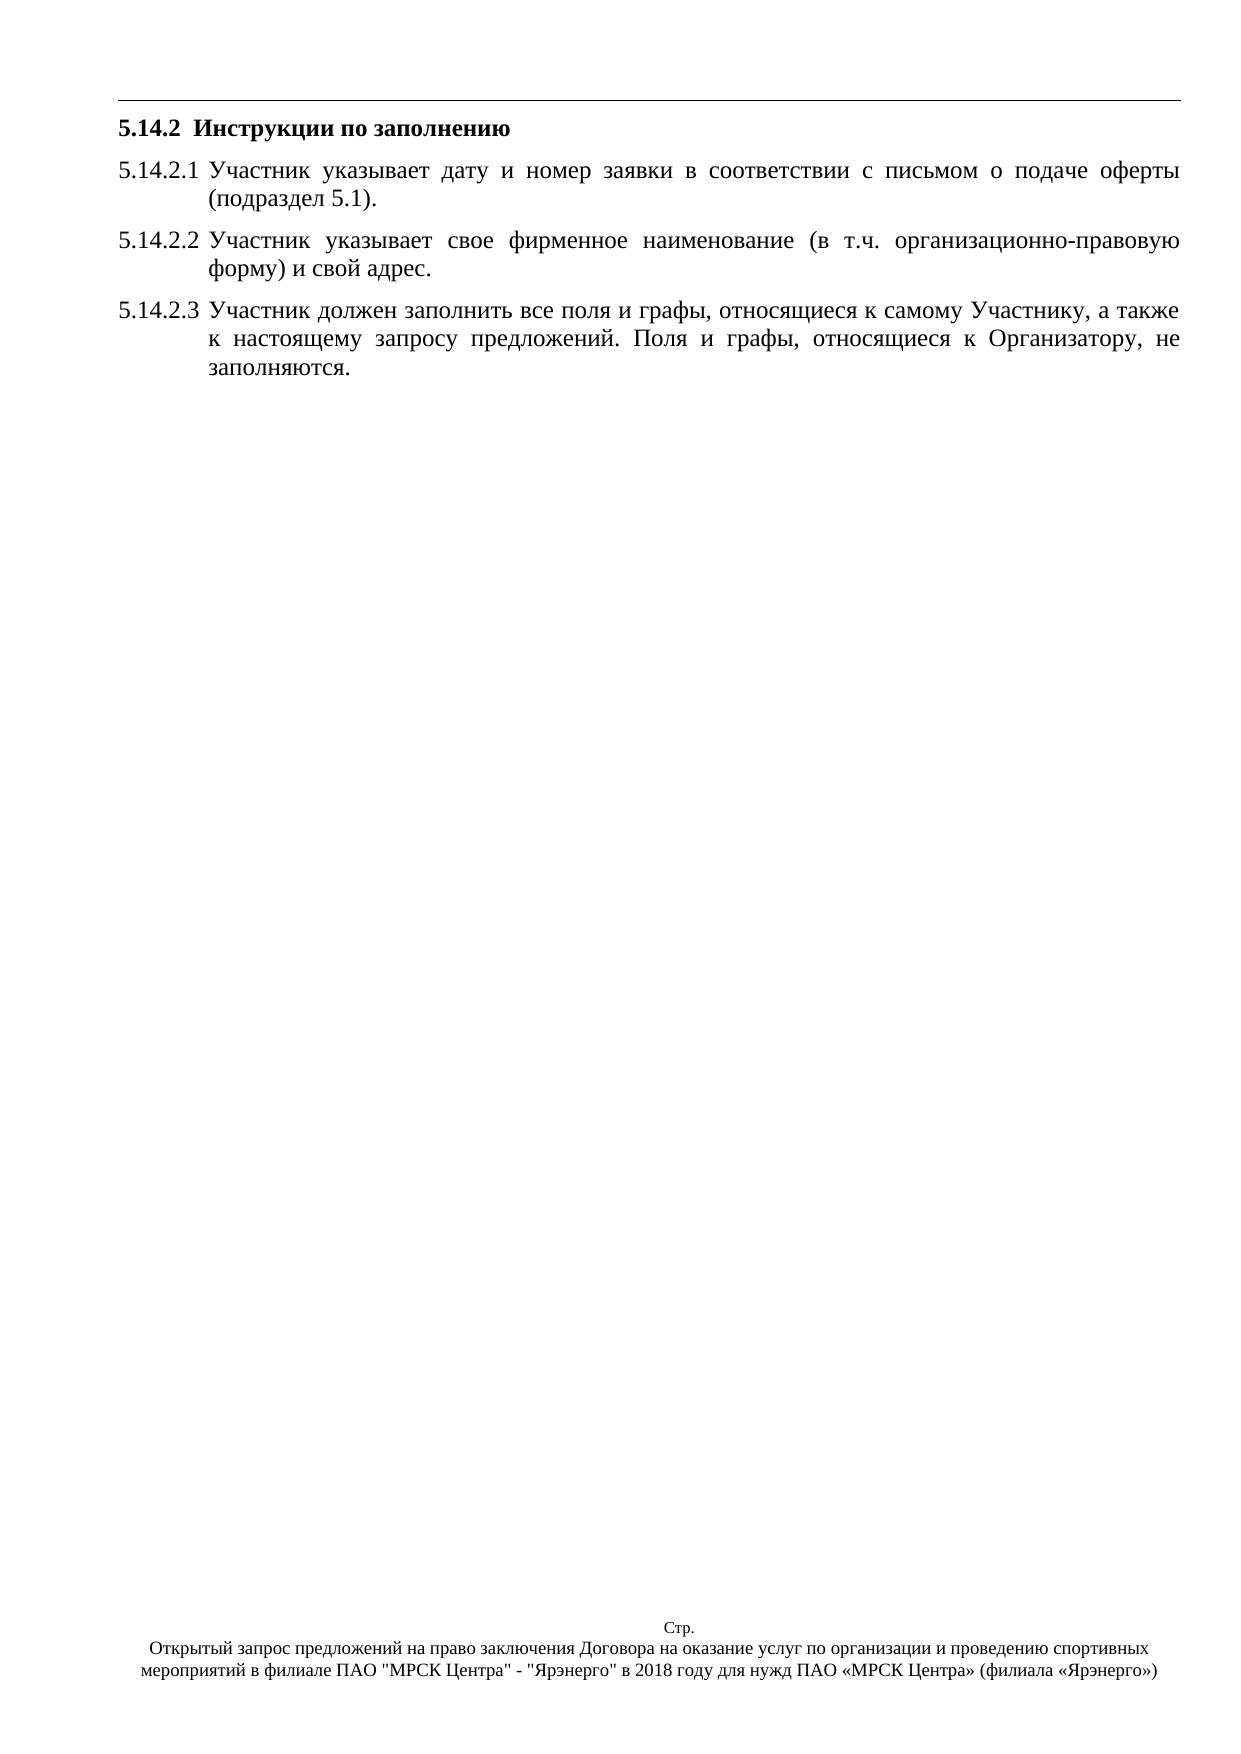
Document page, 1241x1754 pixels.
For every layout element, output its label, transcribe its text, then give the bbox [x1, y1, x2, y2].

list Участник указывает свое фирменное наименование (в т.ч. организационно-правовую форму) и свой адрес. [118, 225, 1181, 282]
subtitle Инструкции по заполнению [118, 113, 1181, 142]
list Участник должен заполнить все поля и графы, относящиеся к самому Участнику, а также к настоящему запросу предложений. Поля и графы, относящиеся к Организатору, не заполняются. [118, 295, 1181, 381]
list Участник указывает дату и номер заявки в соответствии с письмом о подаче оферты (подраздел 5.1). [118, 155, 1181, 212]
